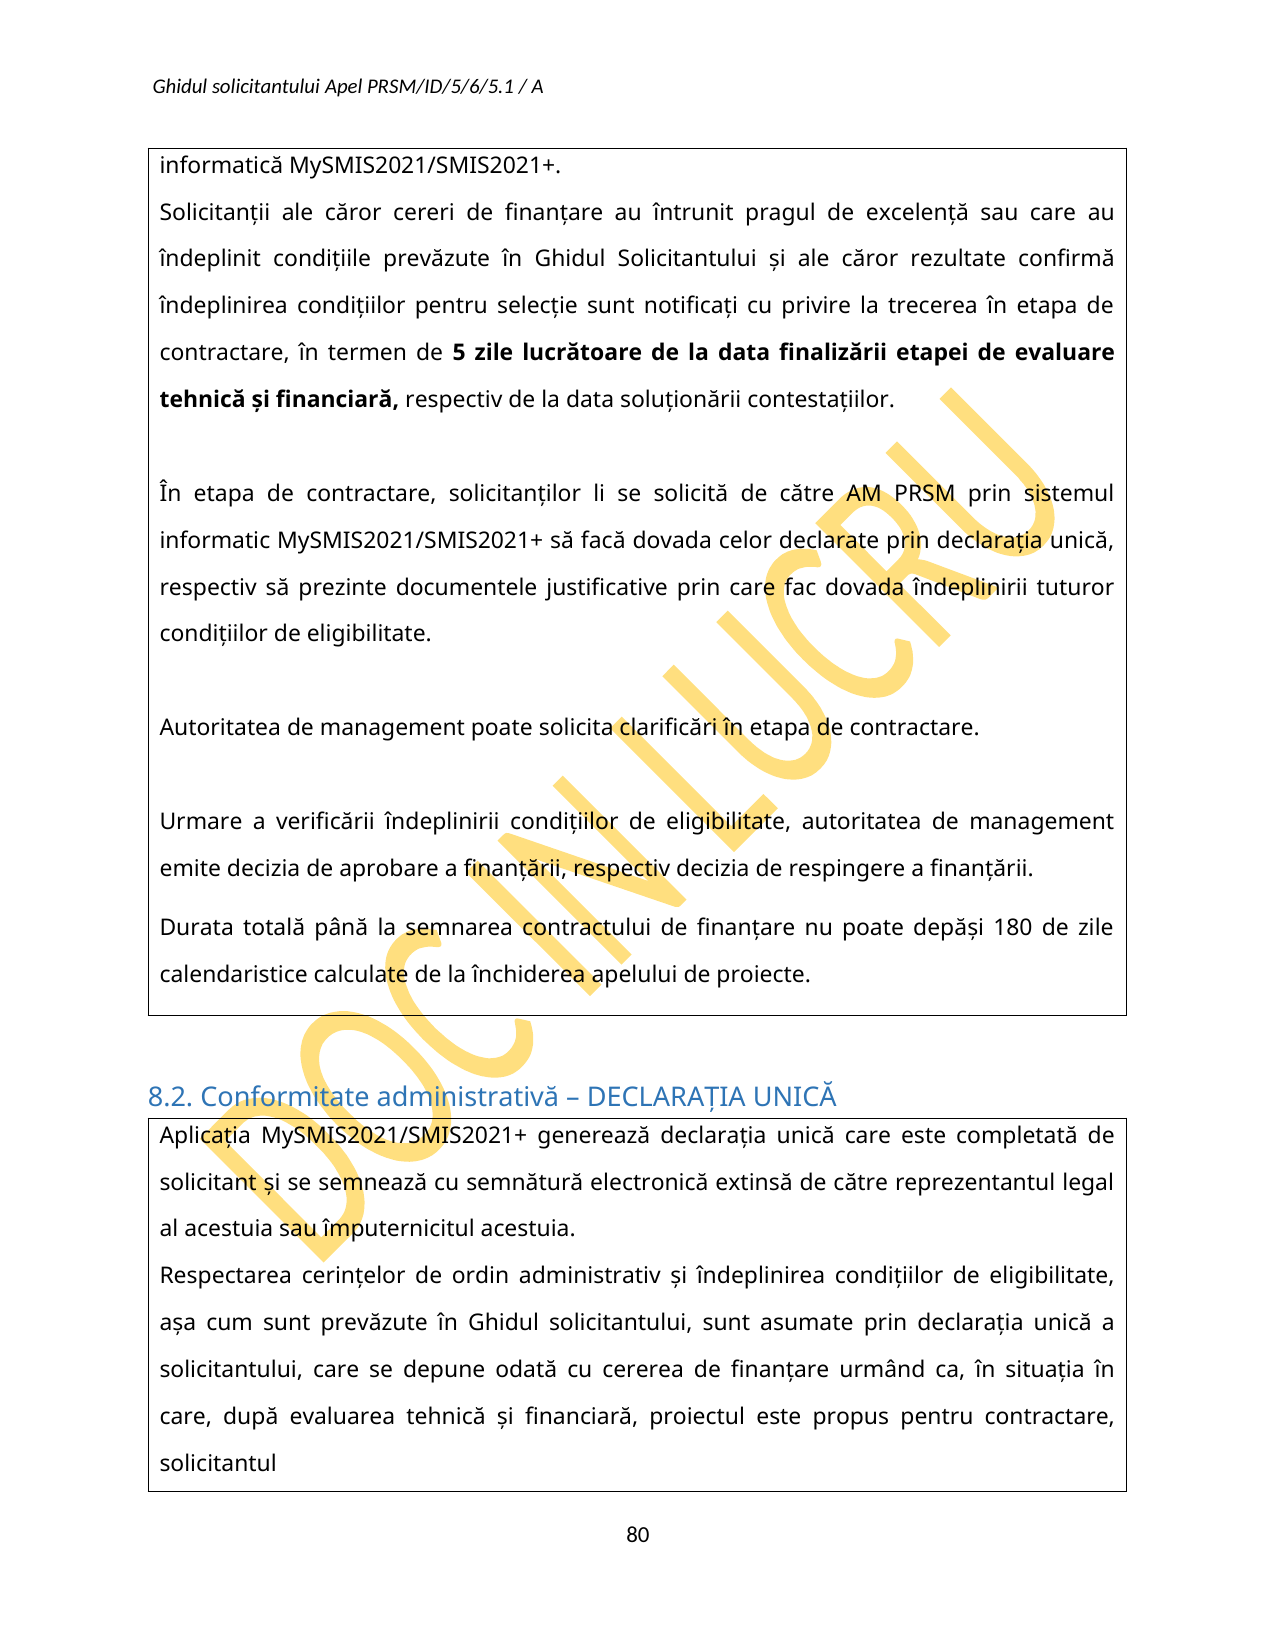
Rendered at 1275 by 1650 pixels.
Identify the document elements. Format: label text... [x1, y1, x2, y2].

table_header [149, 149, 1126, 1015]
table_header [149, 1119, 1126, 1491]
subtitle 8.2. Conformitate administrativă – DECLARAȚIA UNICĂ [148, 1078, 1127, 1114]
